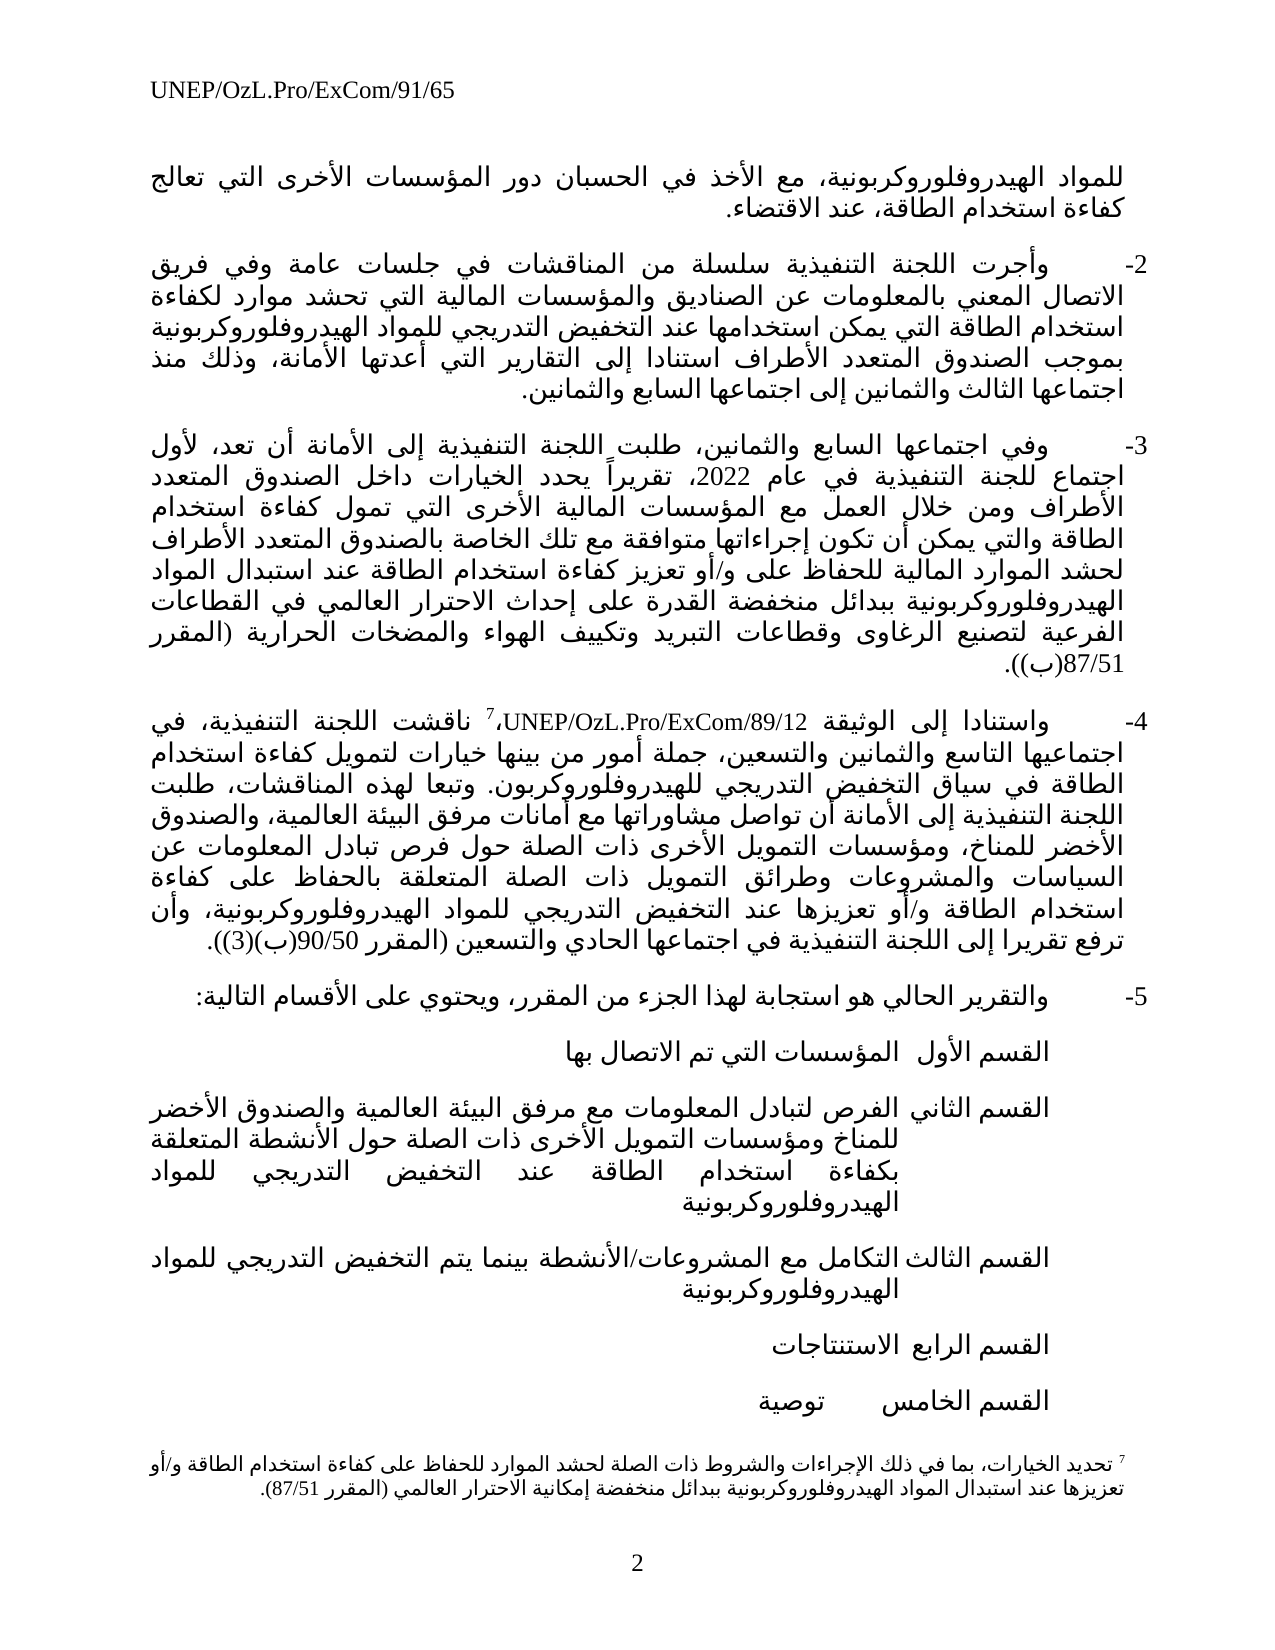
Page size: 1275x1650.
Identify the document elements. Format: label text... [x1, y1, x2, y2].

text القسم الثالث التكامل مع المشروعات/الأنشطة بينما يتم التخفيض التدريجي للمواد الهيدروفلوروكربونية [150, 1242, 1050, 1304]
text القسم الثاني الفرص لتبادل المعلومات مع مرفق البيئة العالمية والصندوق الأخضر للمناخ ومؤسسات التمويل الأخرى ذات الصلة حول الأنشطة المتعلقة بكفاءة استخدام الطاقة عند التخفيض التدريجي للمواد الهيدروفلوروكربونية [150, 1092, 1050, 1217]
text القسم الرابع الاستنتاجات [150, 1329, 1050, 1360]
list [150, 161, 1125, 223]
list واستنادا إلى الوثيقة UNEP/OzL.Pro/ExCom/89/12، ناقشت اللجنة التنفيذية، في اجتماعيها التاسع والثمانين والتسعين، جملة أمور من بينها خيارات لتمويل كفاءة استخدام الطاقة في سياق التخفيض التدريجي للهيدروفلوروكربون. وتبعا لهذه المناقشات، طلبت اللجنة التنفيذية إلى الأمانة أن تواصل مشاوراتها مع أمانات مرفق البيئة العالمية، والصندوق الأخضر للمناخ، ومؤسسات التمويل الأخرى ذات الصلة حول فرص تبادل المعلومات عن السياسات والمشروعات وطرائق التمويل ذات الصلة المتعلقة بالحفاظ على كفاءة استخدام الطاقة و/أو تعزيزها عند التخفيض التدريجي للمواد الهيدروفلوروكربونية، وأن ترفع تقريرا إلى اللجنة التنفيذية في اجتماعها الحادي والتسعين (المقرر 90/50(ب)(3)). [150, 703, 1125, 955]
list وأجرت اللجنة التنفيذية سلسلة من المناقشات في جلسات عامة وفي فريق الاتصال المعني بالمعلومات عن الصناديق والمؤسسات المالية التي تحشد موارد لكفاءة استخدام الطاقة التي يمكن استخدامها عند التخفيض التدريجي للمواد الهيدروفلوروكربونية بموجب الصندوق المتعدد الأطراف استنادا إلى التقارير التي أعدتها الأمانة، وذلك منذ اجتماعها الثالث والثمانين إلى اجتماعها السابع والثمانين. [150, 248, 1125, 404]
text القسم الخامس توصية [150, 1385, 1050, 1416]
list وفي اجتماعها السابع والثمانين، طلبت اللجنة التنفيذية إلى الأمانة أن تعد، لأول اجتماع للجنة التنفيذية في عام 2022، تقريراً يحدد الخيارات داخل الصندوق المتعدد الأطراف ومن خلال العمل مع المؤسسات المالية الأخرى التي تمول كفاءة استخدام الطاقة والتي يمكن أن تكون إجراءاتها متوافقة مع تلك الخاصة بالصندوق المتعدد الأطراف لحشد الموارد المالية للحفاظ على و/أو تعزيز كفاءة استخدام الطاقة عند استبدال المواد الهيدروفلوروكربونية ببدائل منخفضة القدرة على إحداث الاحترار العالمي في القطاعات الفرعية لتصنيع الرغاوى وقطاعات التبريد وتكييف الهواء والمضخات الحرارية (المقرر 87/51(ب)). [150, 429, 1125, 678]
text القسم الأول المؤسسات التي تم الاتصال بها [150, 1036, 1050, 1067]
list والتقرير الحالي هو استجابة لهذا الجزء من المقرر، ويحتوي على الأقسام التالية: [150, 980, 1125, 1011]
